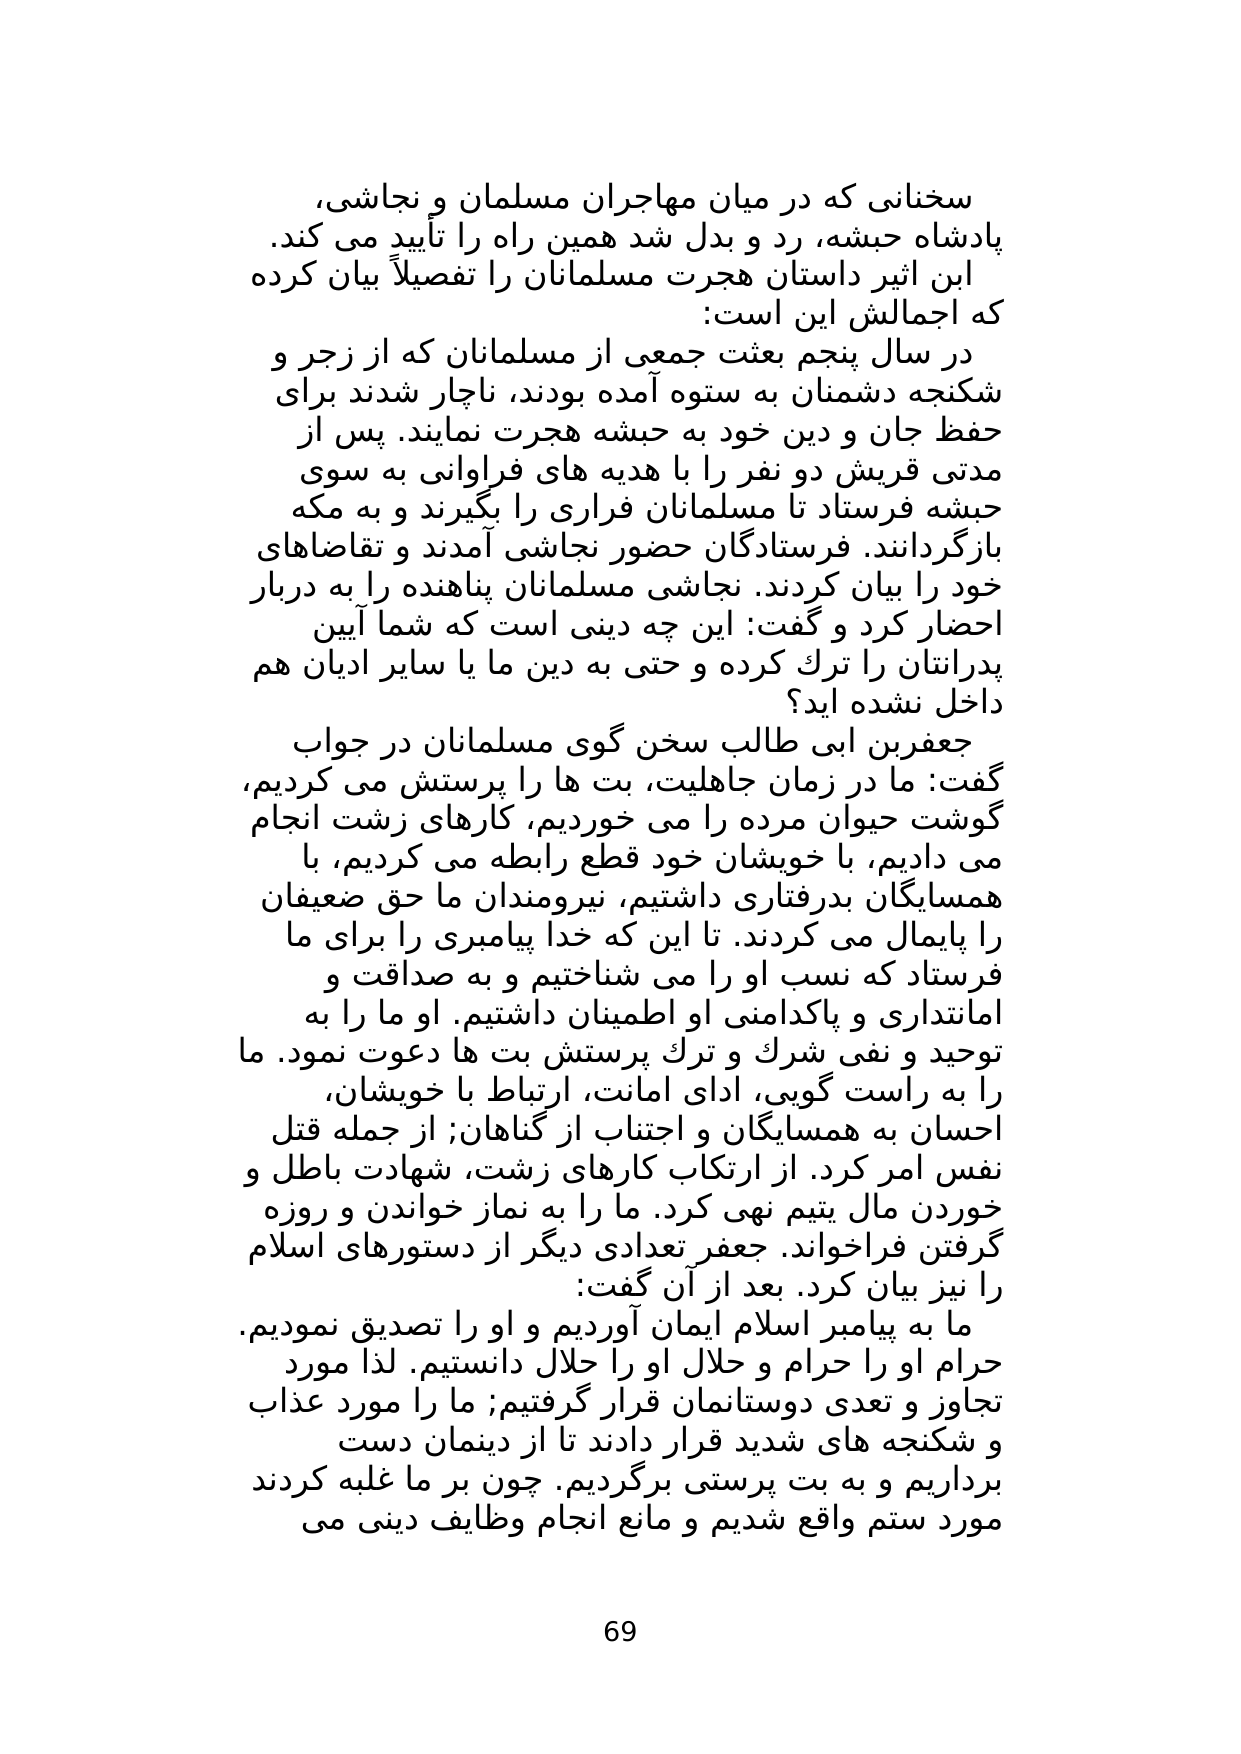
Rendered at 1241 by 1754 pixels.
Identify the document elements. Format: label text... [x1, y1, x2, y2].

text در سال پنجم بعثت جمعى از مسلمانان كه از زجر و شكنجه دشمنان به ستوه آمده بودند، ناچار شدند براى حفظ جان و دين خود به حبشه هجرت نمايند. پس از مدتى قريش دو نفر را با هديه هاى فراوانى به سوى حبشه فرستاد تا مسلمانان فرارى را بگيرند و به مكه بازگردانند. فرستادگان حضور نجاشى آمدند و تقاضاهاى خود را بيان كردند. نجاشى مسلمانان پناهنده را به دربار احضار كرد و گفت: اين چه دينى است كه شما آيين پدرانتان را ترك كرده و حتى به دين ما يا ساير اديان هم داخل نشده ايد؟ [236, 333, 1004, 721]
text ابن اثير داستان هجرت مسلمانان را تفصيلاً بيان كرده كه اجمالش اين است: [236, 255, 1004, 333]
text سخنانى كه در ميان مهاجران مسلمان و نجاشى، پادشاه حبشه، رد و بدل شد همين راه را تأييد مى كند. [236, 177, 1004, 255]
text جعفربن ابى طالب سخن گوى مسلمانان در جواب گفت: ما در زمان جاهليت، بت ها را پرستش مى كرديم، گوشت حيوان مرده را مى خورديم، كارهاى زشت انجام مى داديم، با خويشان خود قطع رابطه مى كرديم، با همسايگان بدرفتارى داشتيم، نيرومندان ما حق ضعيفان را پايمال مى كردند. تا اين كه خدا پيامبرى را براى ما فرستاد كه نسب او را مى شناختيم و به صداقت و امانتدارى و پاكدامنى او اطمينان داشتيم. او ما را به توحيد و نفى شرك و ترك پرستش بت ها دعوت نمود. ما را به راست گويى، اداى امانت، ارتباط با خويشان، احسان به همسايگان و اجتناب از گناهان; از جمله قتل نفس امر كرد. از ارتكاب كارهاى زشت، شهادت باطل و خوردن مال يتيم نهى كرد. ما را به نماز خواندن و روزه گرفتن فراخواند. جعفر تعدادى ديگر از دستورهاى اسلام را نيز بيان كرد. بعد از آن گفت: [236, 721, 1004, 1304]
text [236, 1304, 1004, 1537]
